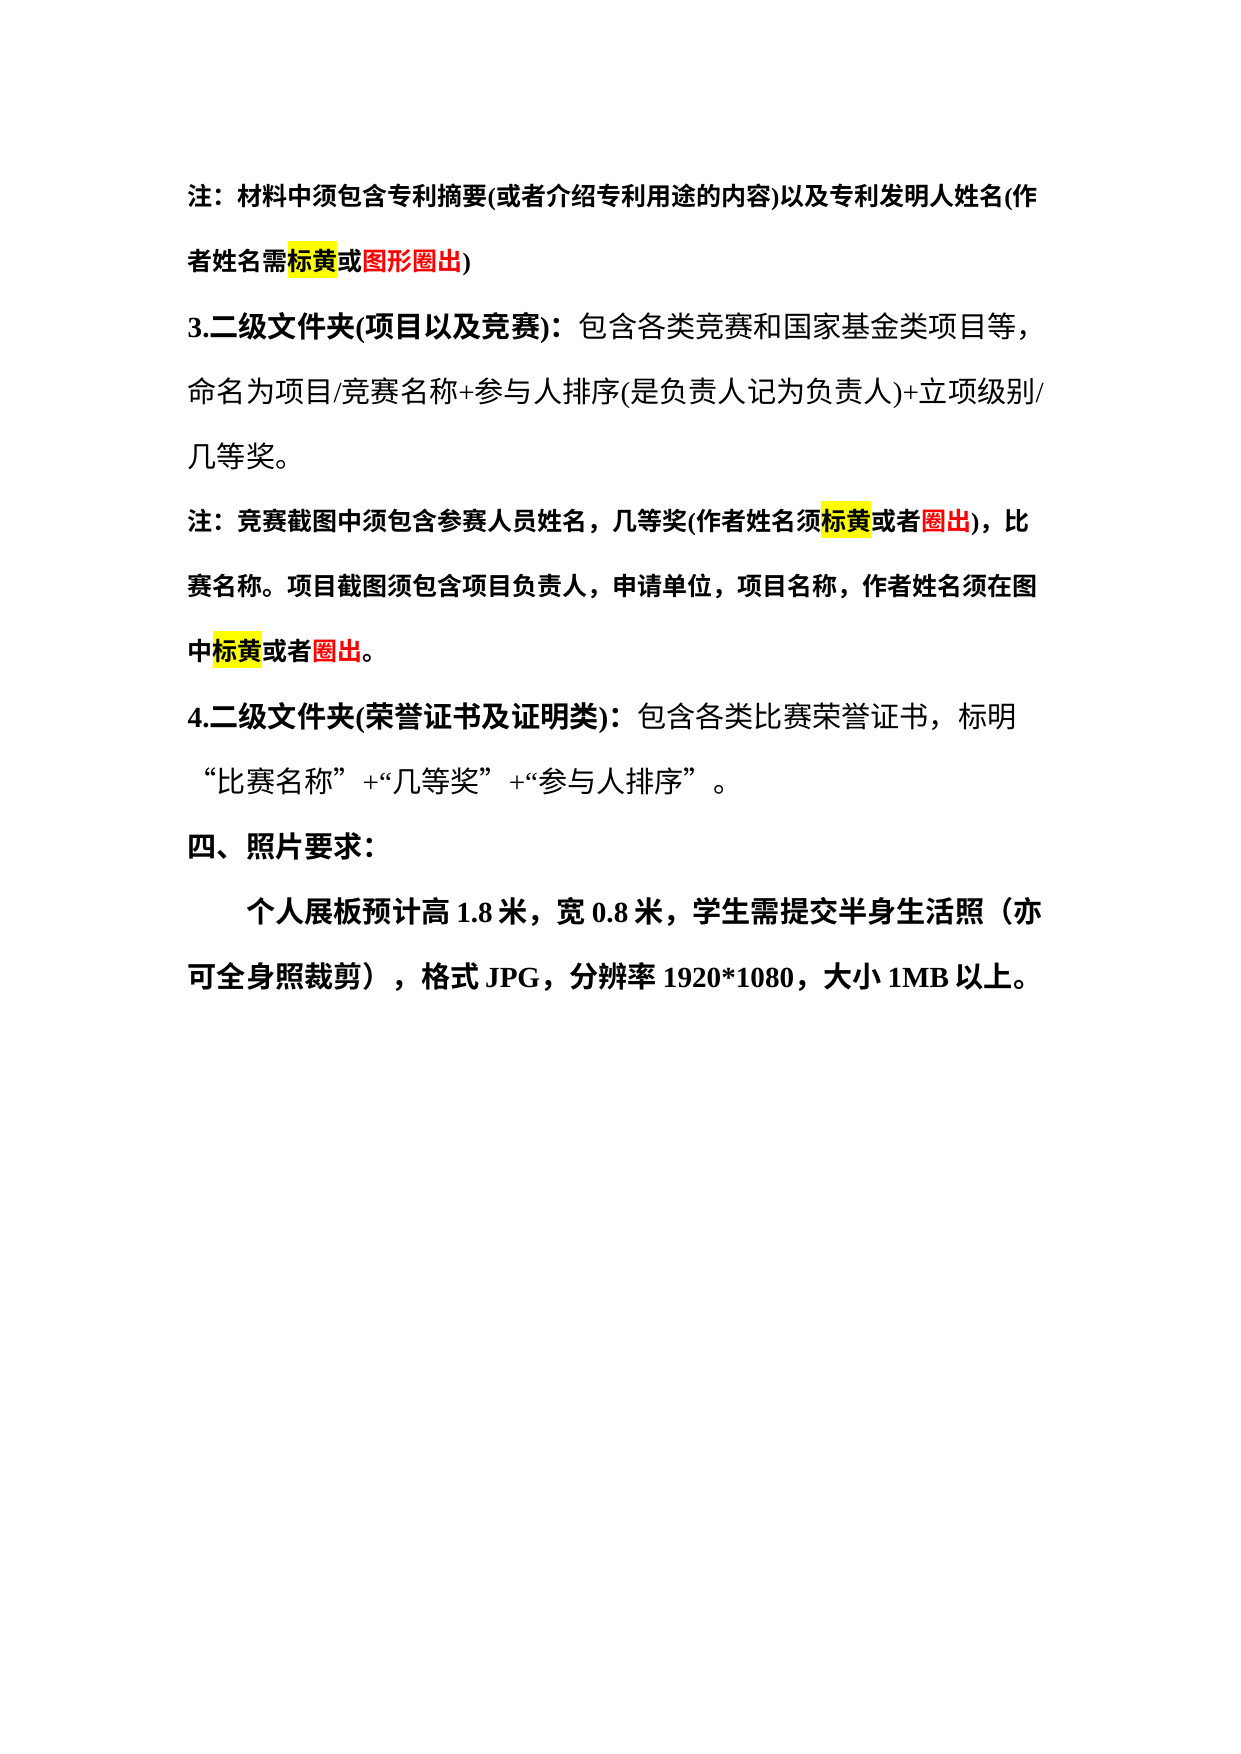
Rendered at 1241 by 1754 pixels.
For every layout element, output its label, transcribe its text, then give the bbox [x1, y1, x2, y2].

text 注：竞赛截图中须包含参赛人员姓名，几等奖(作者姓名须标黄或者圈出)，比赛名称。项目截图须包含项目负责人，申请单位，项目名称，作者姓名须在图中标黄或者圈出。 [187, 487, 1053, 682]
text 4.二级文件夹(荣誉证书及证明类)：包含各类比赛荣誉证书，标明“比赛名称”+“几等奖”+“参与人排序”。 [187, 682, 1053, 812]
text 个人展板预计高1.8米，宽0.8米，学生需提交半身生活照（亦可全身照裁剪），格式JPG，分辨率1920*1080，大小1MB以上。 [187, 877, 1053, 1007]
text 3.二级文件夹(项目以及竞赛)：包含各类竞赛和国家基金类项目等，命名为项目/竞赛名称+参与人排序(是负责人记为负责人)+立项级别/几等奖。 [187, 292, 1053, 487]
text 四、照片要求： [187, 812, 1053, 877]
text 注：材料中须包含专利摘要(或者介绍专利用途的内容)以及专利发明人姓名(作者姓名需标黄或图形圈出) [187, 162, 1053, 292]
